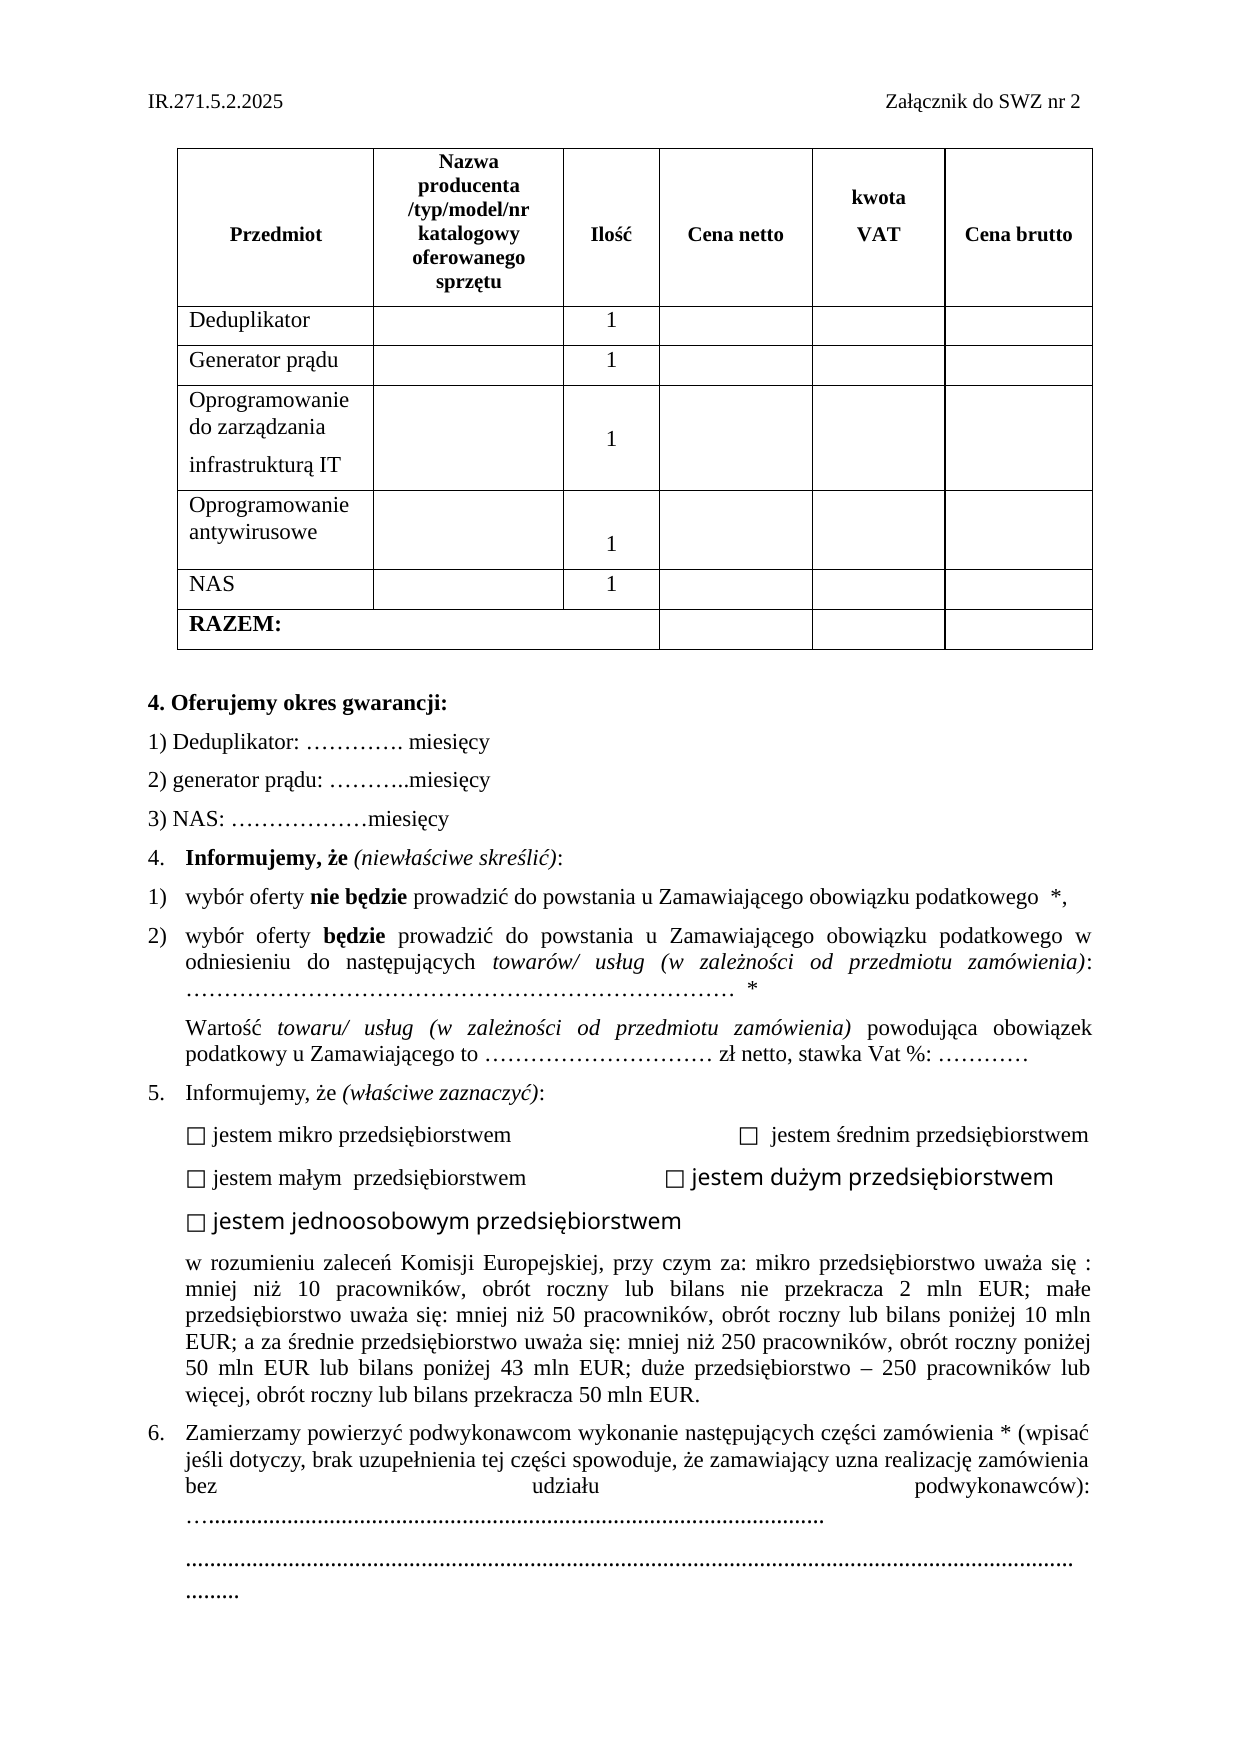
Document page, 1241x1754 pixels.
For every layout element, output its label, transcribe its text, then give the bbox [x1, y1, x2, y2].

table_cell [660, 386, 812, 490]
text ………………………………………………………………………………………………………………………………………… [185, 1542, 1090, 1605]
list Informujemy, że (niewłaściwe skreślić): [148, 844, 1090, 871]
table_cell [660, 610, 812, 649]
list wybór oferty nie będzie prowadzić do powstania u Zamawiającego obowiązku podatkowego *, [148, 883, 1093, 909]
table_cell [813, 570, 944, 609]
table_cell [813, 610, 944, 649]
table_cell Generator prądu [178, 346, 373, 385]
table_cell Deduplikator [178, 307, 373, 345]
table_cell 1 [564, 346, 659, 385]
table_cell [946, 491, 1092, 569]
table_cell RAZEM: [178, 610, 659, 649]
table_cell Oprogramowanie antywirusowe [178, 491, 373, 569]
list 4. Oferujemy okres gwarancji: [148, 689, 1093, 715]
text □ jestem małym przedsiębiorstwem □ jestem dużym przedsiębiorstwem [148, 1161, 1093, 1193]
list Wartość towaru/ usług (w zależności od przedmiotu zamówienia) powodująca obowiązek podatkowy u Zamawiającego to ………………………… zł netto, stawka Vat %: ………… [185, 1013, 1093, 1066]
text □ jestem jednoosobowym przedsiębiorstwem [148, 1205, 1093, 1236]
table_cell [374, 386, 563, 490]
list 2) generator prądu: ………..miesięcy [148, 767, 1093, 793]
table_cell [813, 386, 944, 490]
table_cell [374, 346, 563, 385]
table_cell [660, 491, 812, 569]
table_cell [660, 570, 812, 609]
table_header Przedmiot [178, 149, 373, 306]
table_cell [946, 570, 1092, 609]
table_cell 1 [564, 307, 659, 345]
text w rozumieniu zaleceń Komisji Europejskiej, przy czym za: mikro przedsiębiorstwo uważa się : mniej niż 10 pracowników, obrót roczny lub bilans nie przekracza 2 mln EUR; małe przedsiębiorstwo uważa się: mniej niż 50 pracowników, obrót roczny lub bilans poniżej 10 mln EUR; a za średnie przedsiębiorstwo uważa się: mniej niż 250 pracowników, obrót roczny poniżej 50 mln EUR lub bilans poniżej 43 mln EUR; duże przedsiębiorstwo – 250 pracowników lub więcej, obrót roczny lub bilans przekracza 50 mln EUR. [185, 1249, 1093, 1407]
table_header kwota VAT [813, 149, 944, 306]
table_cell [660, 307, 812, 345]
list 1) Deduplikator: …………. miesięcy [148, 728, 1093, 754]
table_cell 1 [564, 570, 659, 609]
table_header Nazwa producenta /typ/model/nr katalogowy oferowanego sprzętu [374, 149, 563, 306]
table_cell [946, 307, 1092, 345]
list wybór oferty będzie prowadzić do powstania u Zamawiającego obowiązku podatkowego w odniesieniu do następujących towarów/ usług (w zależności od przedmiotu zamówienia): ……………………………………………………………… * [148, 922, 1093, 1001]
table_cell 1 [564, 386, 659, 490]
table_cell 1 [564, 491, 659, 569]
table_cell [660, 346, 812, 385]
list 3) NAS: ………………miesięcy [148, 805, 1093, 832]
table_cell [946, 610, 1092, 649]
list Zamierzamy powierzyć podwykonawcom wykonanie następujących części zamówienia * (wpisać jeśli dotyczy, brak uzupełnienia tej części spowoduje, że zamawiający uzna realizację zamówienia bez udziału podwykonawców): …………………………………………………………………………………………… [148, 1419, 1090, 1530]
table_cell [374, 570, 563, 609]
text □ jestem mikro przedsiębiorstwem □ jestem średnim przedsiębiorstwem [148, 1118, 1093, 1149]
table_cell [813, 307, 944, 345]
table_cell NAS [178, 570, 373, 609]
table_cell [813, 491, 944, 569]
table_cell Oprogramowanie do zarządzania infrastrukturą IT [178, 386, 373, 490]
table_cell [946, 386, 1092, 490]
table_cell [813, 346, 944, 385]
table_cell [374, 307, 563, 345]
table_header Cena brutto [946, 149, 1092, 306]
table_header Cena netto [660, 149, 812, 306]
table_header Ilość [564, 149, 659, 306]
list Informujemy, że (właściwe zaznaczyć): [148, 1079, 1090, 1105]
table_cell [374, 491, 563, 569]
table_cell [946, 346, 1092, 385]
